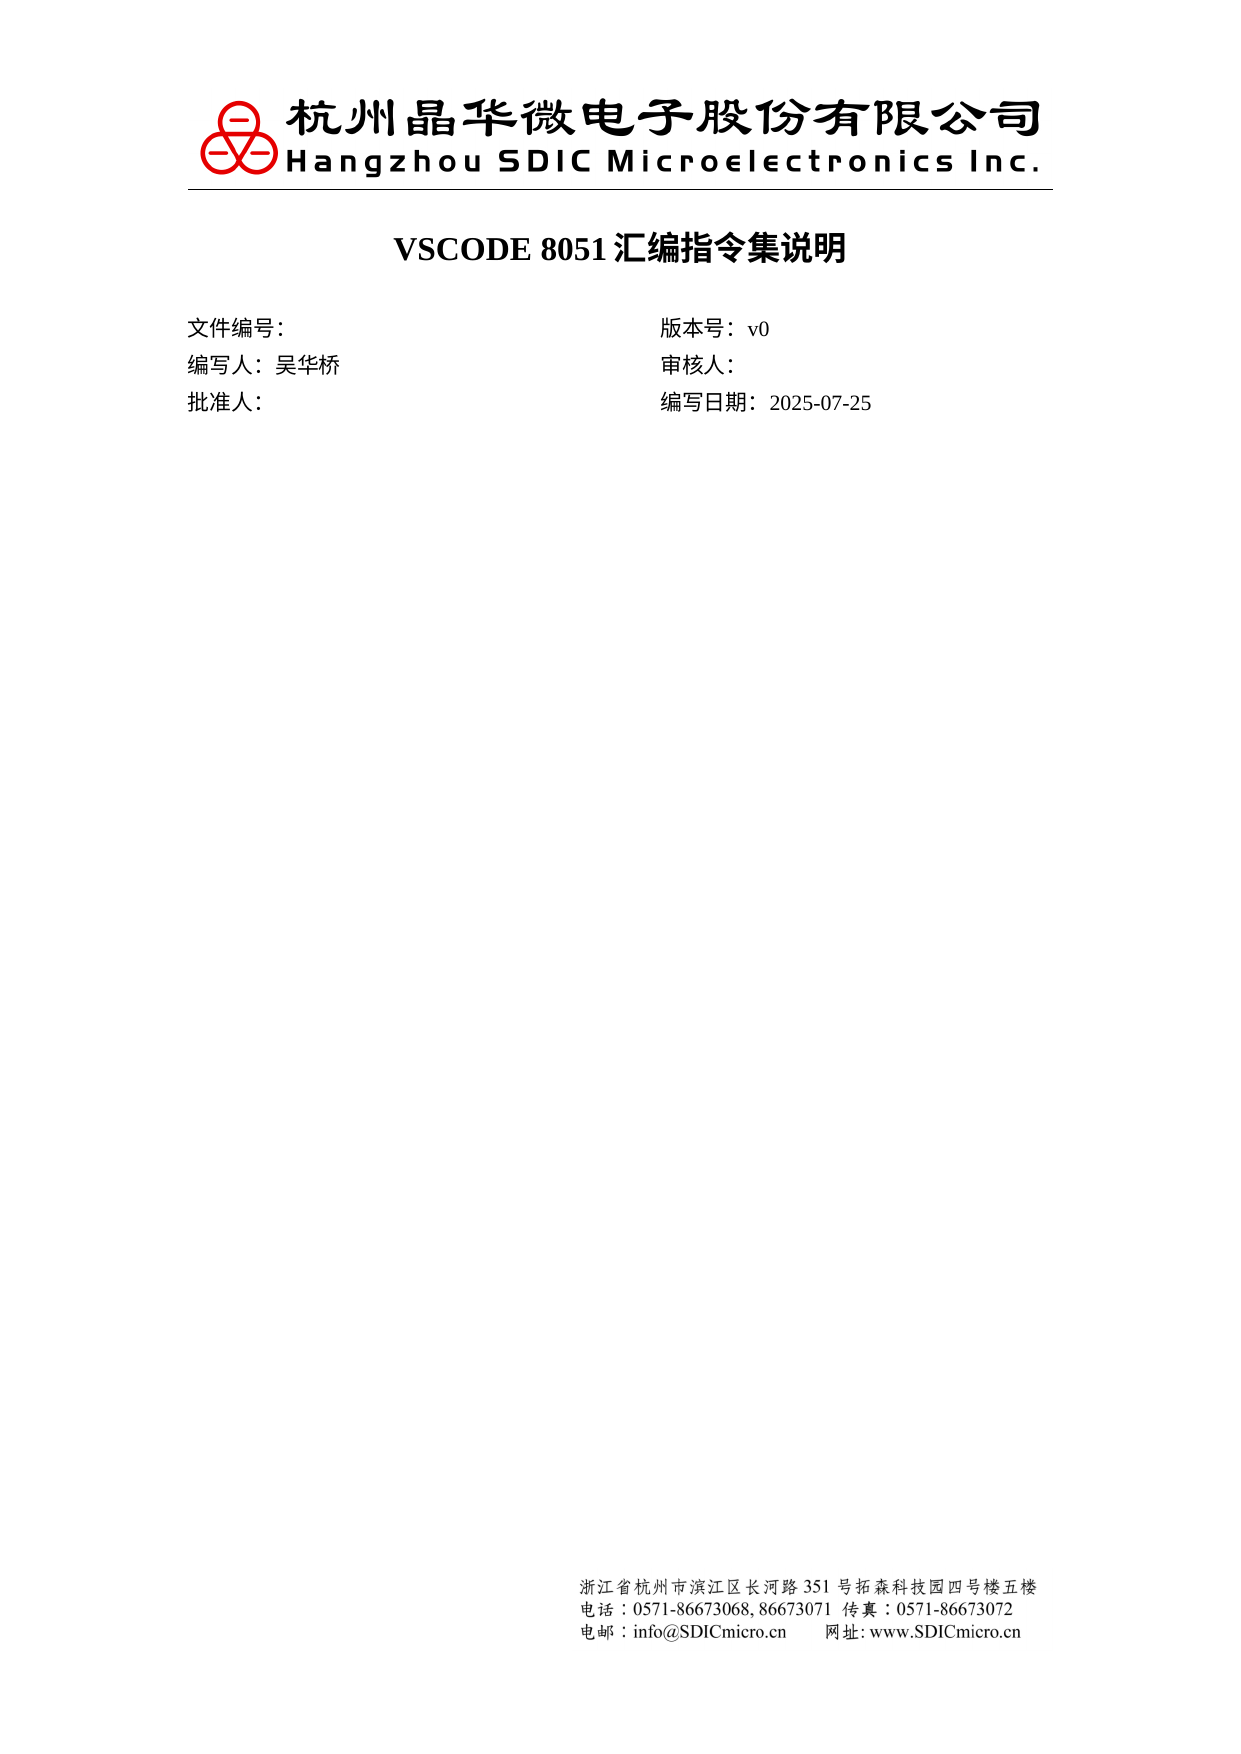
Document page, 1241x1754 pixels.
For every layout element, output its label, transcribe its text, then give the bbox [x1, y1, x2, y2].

text VSCODE 8051汇编指令集说明 [187, 213, 1053, 278]
picture [187, 88, 1052, 187]
text 批准人： 编写日期：2025-07-25 [187, 385, 1053, 417]
text 文件编号： 版本号：v0 编写人：吴华桥 审核人： [187, 310, 1053, 380]
picture [571, 1568, 1053, 1651]
